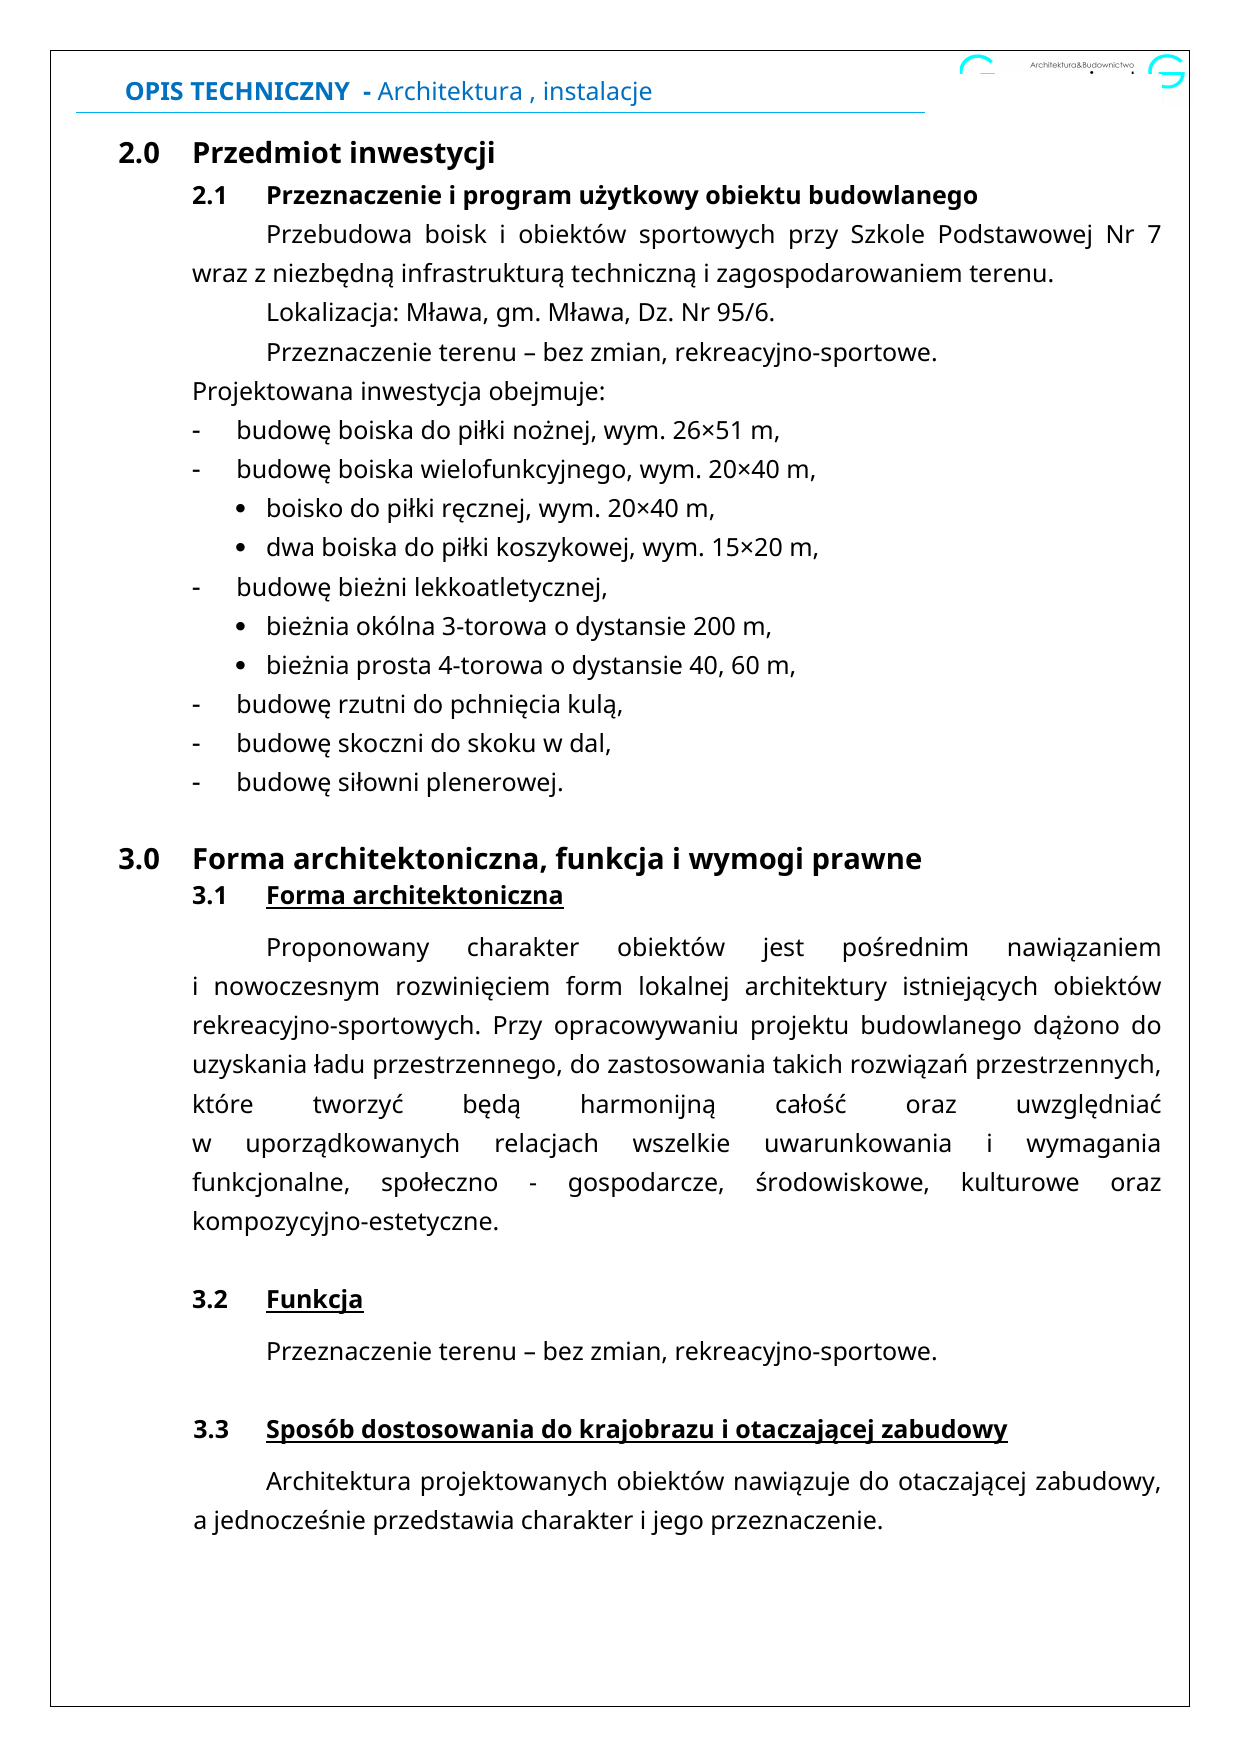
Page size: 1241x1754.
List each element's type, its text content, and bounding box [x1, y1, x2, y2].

list budowę boiska do piłki nożnej, wym. 26×51 m, [192, 413, 1162, 447]
list bieżnia prosta 4-torowa o dystansie 40, 60 m, [236, 648, 1162, 682]
text Proponowany charakter obiektów jest pośrednim nawiązaniem i nowoczesnym rozwinięciem form lokalnej architektury istniejących obiektów rekreacyjno-sportowych. Przy opracowywaniu projektu budowlanego dążono do uzyskania ładu przestrzennego, do zastosowania takich rozwiązań przestrzennych, które tworzyć będą harmonijną całość oraz uwzględniać w uporządkowanych relacjach wszelkie uwarunkowania i wymagania funkcjonalne, społeczno - gospodarcze, środowiskowe, kulturowe oraz kompozycyjno-estetyczne. [192, 930, 1162, 1238]
list budowę rzutni do pchnięcia kulą, [192, 687, 1162, 721]
subtitle 3.3 Sposób dostosowania do krajobrazu i otaczającej zabudowy [177, 1412, 1162, 1446]
picture [959, 51, 1189, 108]
list budowę siłowni plenerowej. [192, 765, 1162, 799]
text Architektura projektowanych obiektów nawiązuje do otaczającej zabudowy, a jednocześnie przedstawia charakter i jego przeznaczenie. [193, 1464, 1162, 1537]
list dwa boiska do piłki koszykowej, wym. 15×20 m, [236, 530, 1162, 564]
text 2.0 Przedmiot inwestycji [118, 132, 1162, 172]
text Przeznaczenie terenu – bez zmian, rekreacyjno-sportowe. [192, 1334, 1162, 1368]
list budowę boiska wielofunkcyjnego, wym. 20×40 m, [192, 452, 1162, 486]
subtitle 3.1 Forma architektoniczna [118, 878, 1162, 912]
subtitle Projektowana inwestycja obejmuje: [192, 373, 1162, 407]
list budowę bieżni lekkoatletycznej, [192, 569, 1162, 603]
text Przebudowa boisk i obiektów sportowych przy Szkole Podstawowej Nr 7 wraz z niezbędną infrastrukturą techniczną i zagospodarowaniem terenu. [192, 217, 1162, 290]
list boisko do piłki ręcznej, wym. 20×40 m, [236, 491, 1162, 525]
text Przeznaczenie terenu – bez zmian, rekreacyjno-sportowe. [192, 334, 1162, 368]
list budowę skoczni do skoku w dal, [192, 726, 1162, 760]
text Lokalizacja: Mława, gm. Mława, Dz. Nr 95/6. [192, 295, 1162, 329]
text 3.0 Forma architektoniczna, funkcja i wymogi prawne [118, 838, 1162, 878]
picture [1190, 50, 1196, 108]
subtitle 2.1 Przeznaczenie i program użytkowy obiektu budowlanego [118, 178, 1162, 212]
subtitle 3.2 Funkcja [118, 1282, 1162, 1316]
list bieżnia okólna 3-torowa o dystansie 200 m, [236, 608, 1162, 642]
